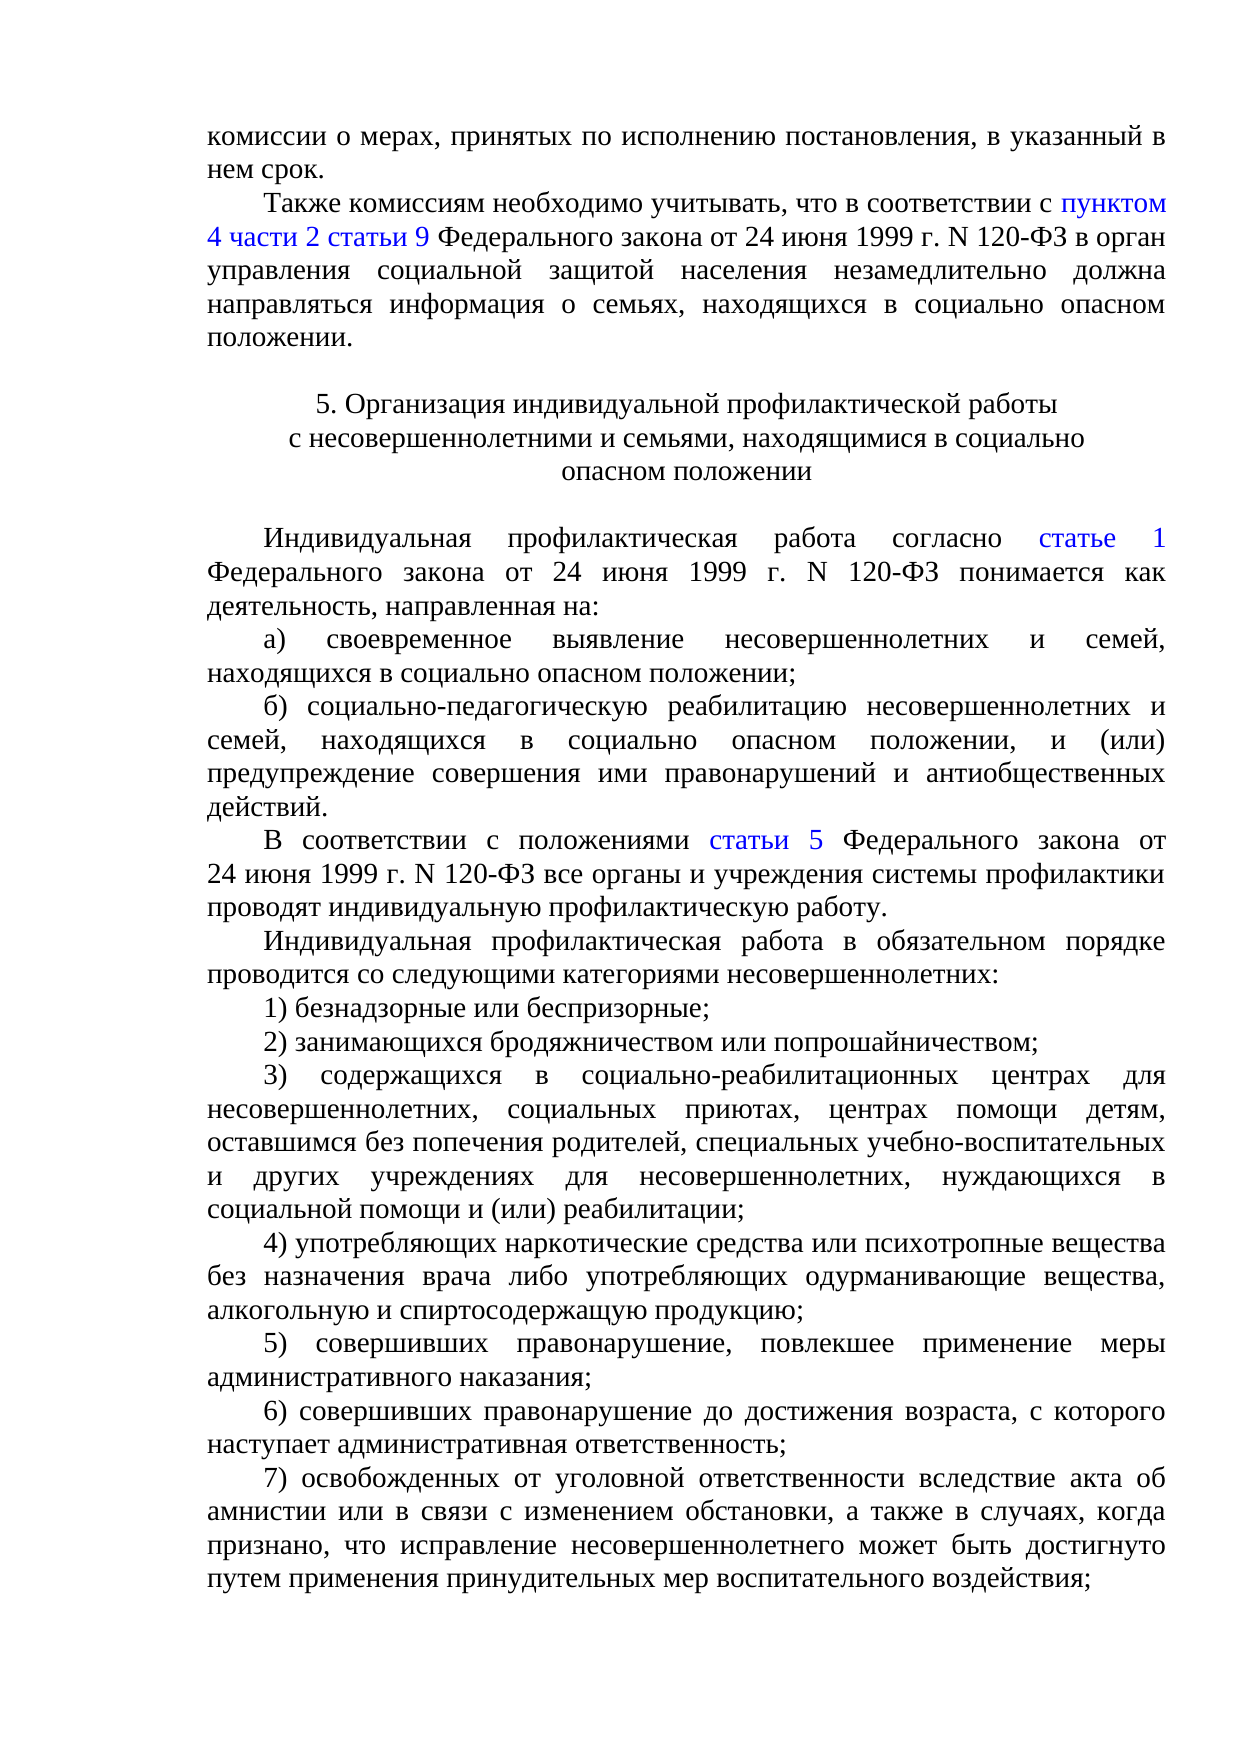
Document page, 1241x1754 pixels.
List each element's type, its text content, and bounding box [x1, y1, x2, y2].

text а) своевременное выявление несовершеннолетних и семей, находящихся в социально опасном положении; [207, 621, 1166, 688]
text б) социально-педагогическую реабилитацию несовершеннолетних и семей, находящихся в социально опасном положении, и (или) предупреждение совершения ими правонарушений и антиобщественных действий. [207, 688, 1166, 822]
text 4) употребляющих наркотические средства или психотропные вещества без назначения врача либо употребляющих одурманивающие вещества, алкогольную и спиртосодержащую продукцию; [207, 1225, 1166, 1326]
text Индивидуальная профилактическая работа согласно статье 1 Федерального закона от 24 июня 1999 г. N 120-ФЗ понимается как деятельность, направленная на: [207, 521, 1166, 621]
text 3) содержащихся в социально-реабилитационных центрах для несовершеннолетних, социальных приютах, центрах помощи детям, оставшимся без попечения родителей, специальных учебно-воспитательных и других учреждениях для несовершеннолетних, нуждающихся в социальной помощи и (или) реабилитации; [207, 1057, 1166, 1225]
text Индивидуальная профилактическая работа в обязательном порядке проводится со следующими категориями несовершеннолетних: [207, 923, 1166, 990]
text В соответствии с положениями статьи 5 Федерального закона от 24 июня 1999 г. N 120-ФЗ все органы и учреждения системы профилактики проводят индивидуальную профилактическую работу. [207, 822, 1166, 923]
text 2) занимающихся бродяжничеством или попрошайничеством; [207, 1024, 1166, 1057]
text Также комиссиям необходимо учитывать, что в соответствии с пунктом 4 части 2 статьи 9 Федерального закона от 24 июня 1999 г. N 120-ФЗ в орган управления социальной защитой населения незамедлительно должна направляться информация о семьях, находящихся в социально опасном положении. [207, 185, 1166, 353]
text 5. Организация индивидуальной профилактической работы [207, 386, 1166, 420]
text 1) безнадзорные или беспризорные; [207, 990, 1166, 1024]
text опасном положении [207, 453, 1166, 487]
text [207, 118, 1166, 185]
text с несовершеннолетними и семьями, находящимися в социально [207, 420, 1166, 453]
text 6) совершивших правонарушение до достижения возраста, с которого наступает административная ответственность; [207, 1393, 1166, 1460]
text 7) освобожденных от уголовной ответственности вследствие акта об амнистии или в связи с изменением обстановки, а также в случаях, когда признано, что исправление несовершеннолетнего может быть достигнуто путем применения принудительных мер воспитательного воздействия; [207, 1460, 1166, 1594]
text 5) совершивших правонарушение, повлекшее применение меры административного наказания; [207, 1326, 1166, 1393]
